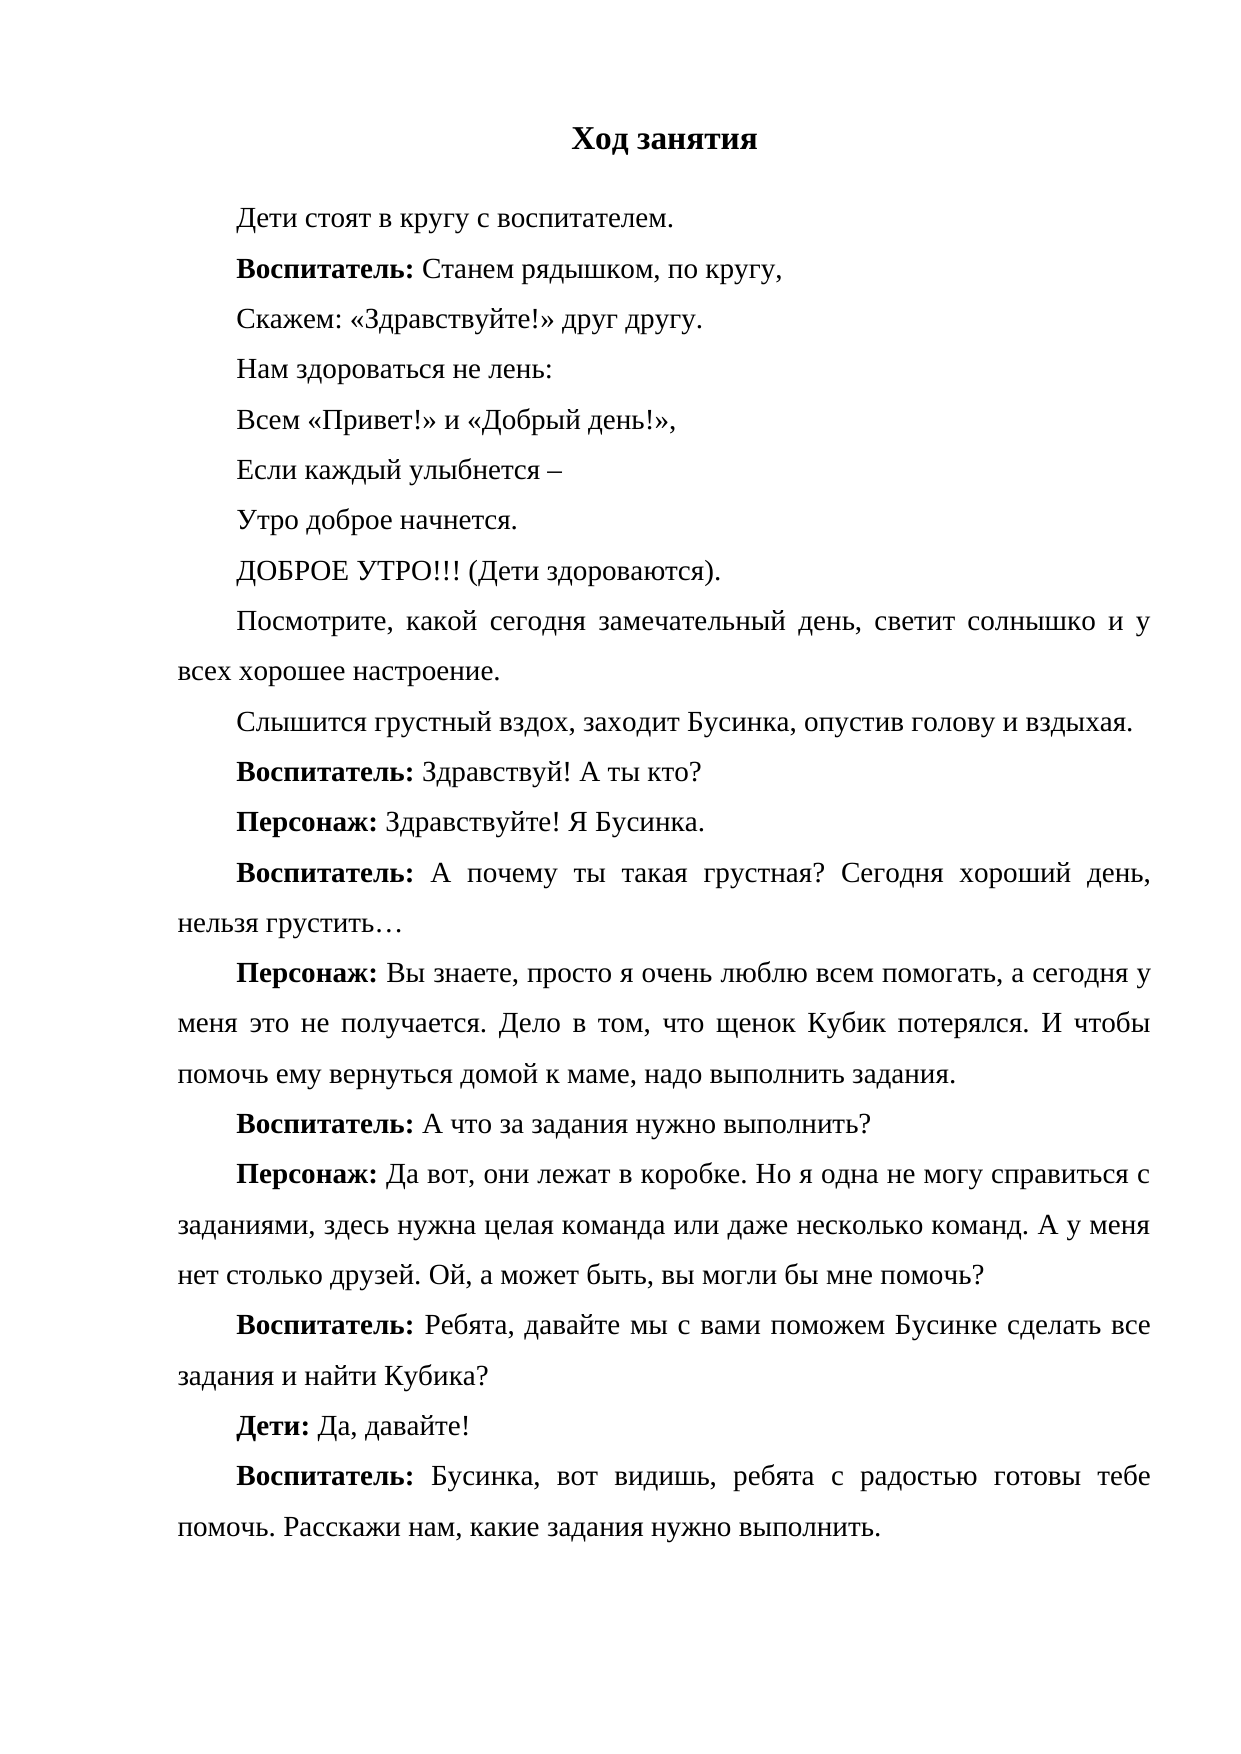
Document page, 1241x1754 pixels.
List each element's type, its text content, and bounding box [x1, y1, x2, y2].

text Посмотрите, какой сегодня замечательный день, светит солнышко и у всех хорошее настроение. [177, 603, 1152, 687]
text Воспитатель: Станем рядышком, по кругу, [177, 251, 1152, 284]
text Воспитатель: Здравствуй! А ты кто? [177, 754, 1152, 788]
text Воспитатель: А почему ты такая грустная? Сегодня хороший день, нельзя грустить… [177, 855, 1152, 938]
text Дети стоят в кругу с воспитателем. [177, 201, 1152, 234]
text Скажем: «Здравствуйте!» друг другу. [177, 301, 1152, 335]
text ДОБРОЕ УТРО!!! (Дети здороваются). [177, 553, 1152, 586]
text Воспитатель: А что за задания нужно выполнить? [177, 1106, 1152, 1140]
text Ход занятия [177, 118, 1152, 156]
text Если каждый улыбнется – [177, 452, 1152, 486]
text Дети: Да, давайте! [177, 1408, 1152, 1442]
text Утро доброе начнется. [177, 502, 1152, 536]
text Нам здороваться не лень: [177, 352, 1152, 385]
text Персонаж: Здравствуйте! Я Бусинка. [177, 804, 1152, 838]
text Персонаж: Да вот, они лежат в коробке. Но я одна не могу справиться с заданиями, здесь нужна целая команда или даже несколько команд. А у меня нет столько друзей. Ой, а может быть, вы могли бы мне помочь? [177, 1157, 1152, 1291]
text Слышится грустный вздох, заходит Бусинка, опустив голову и вздыхая. [177, 704, 1152, 737]
text Всем «Привет!» и «Добрый день!», [177, 402, 1152, 435]
text Воспитатель: Бусинка, вот видишь, ребята с радостью готовы тебе помочь. Расскажи нам, какие задания нужно выполнить. [177, 1458, 1152, 1542]
text Персонаж: Вы знаете, просто я очень люблю всем помогать, а сегодня у меня это не получается. Дело в том, что щенок Кубик потерялся. И чтобы помочь ему вернуться домой к маме, надо выполнить задания. [177, 955, 1152, 1089]
text Воспитатель: Ребята, давайте мы с вами поможем Бусинке сделать все задания и найти Кубика? [177, 1307, 1152, 1391]
